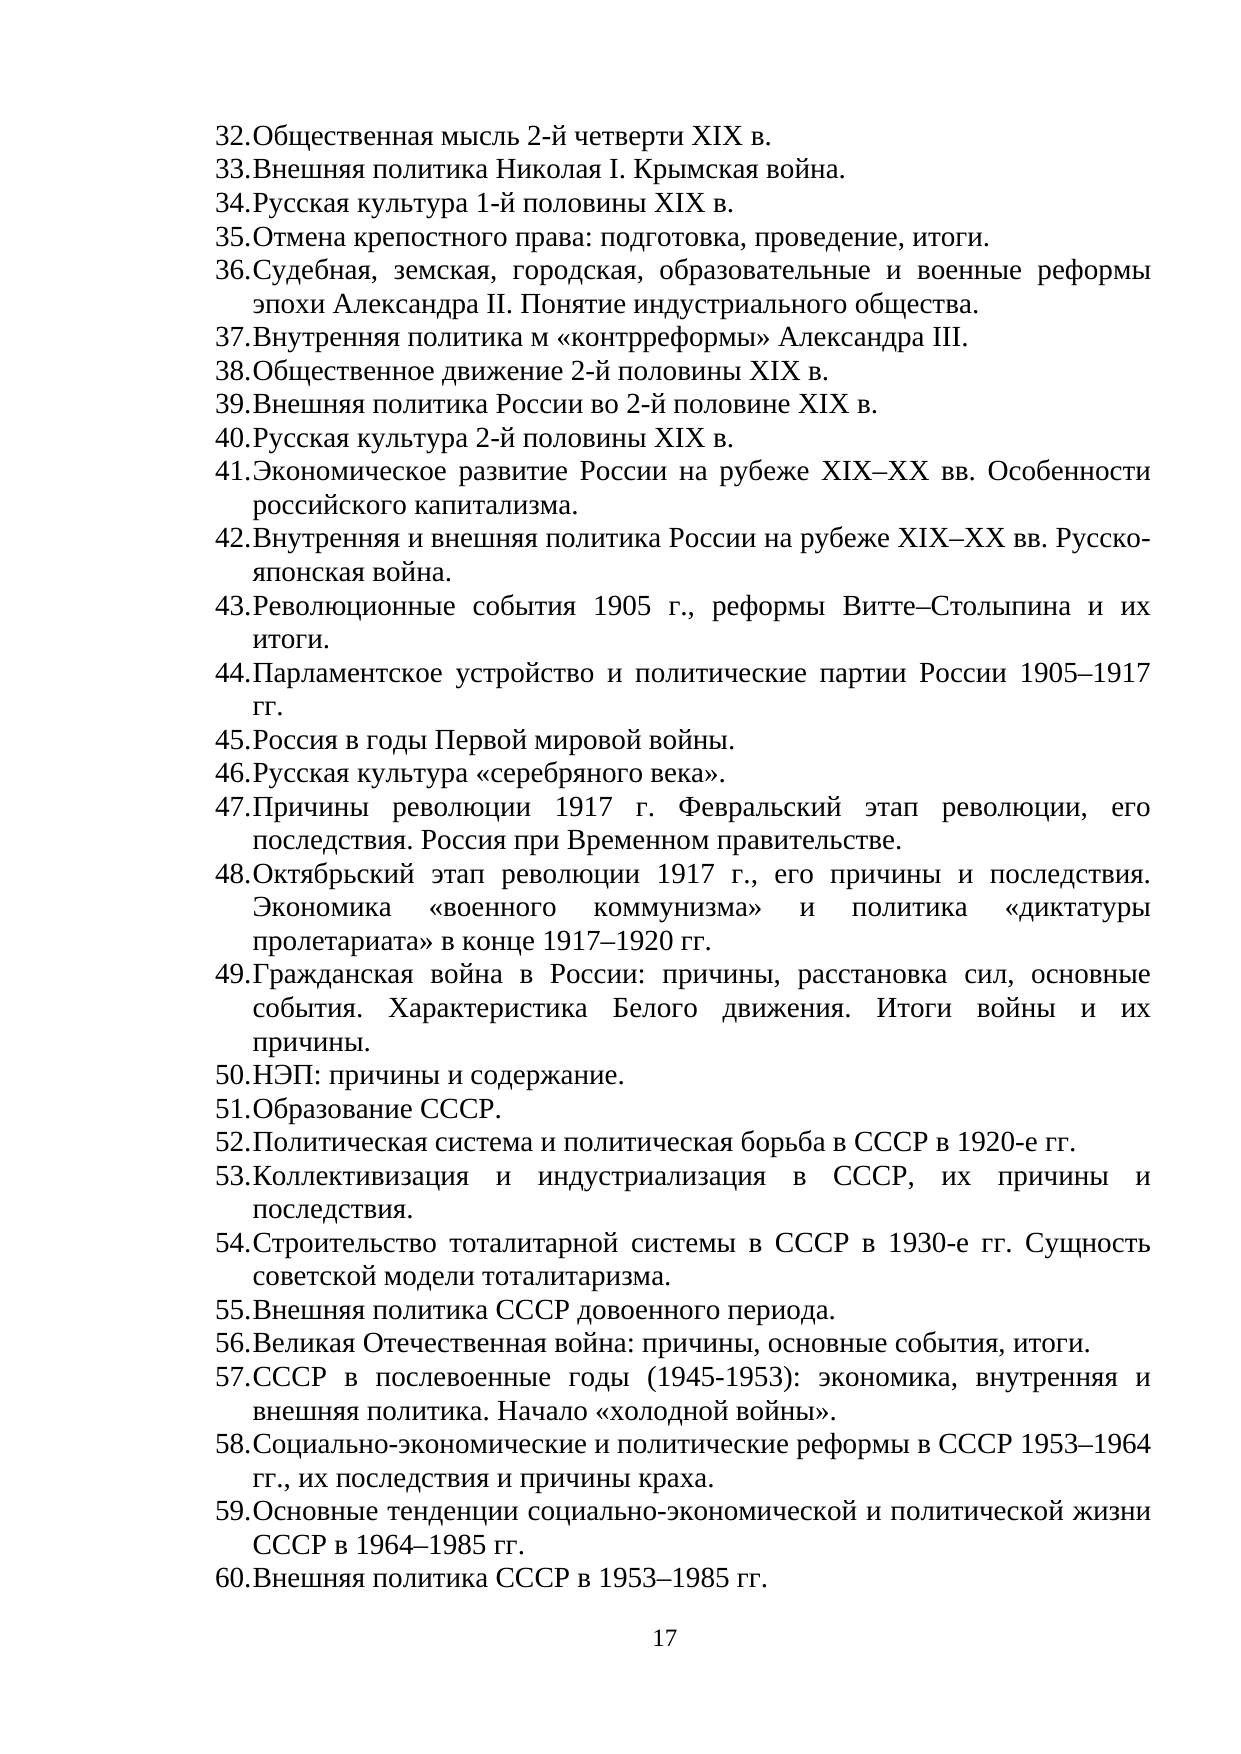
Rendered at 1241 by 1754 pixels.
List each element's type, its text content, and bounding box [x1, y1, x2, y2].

list Общественное движение 2-й половины XIX в. [215, 353, 1152, 386]
list Русская культура 1-й половины XIX в. [215, 185, 1152, 219]
list Внешняя политика СССР довоенного периода. [215, 1292, 1152, 1326]
list Судебная, земская, городская, образовательные и военные реформы эпохи Александра II. Понятие индустриального общества. [215, 252, 1152, 319]
list Внутренняя политика м «контрреформы» Александра III. [215, 319, 1152, 353]
list Октябрьский этап революции 1917 г., его причины и последствия. Экономика «военного коммунизма» и политика «диктатуры пролетариата» в конце 1917–1920 гг. [215, 856, 1152, 957]
list Гражданская война в России: причины, расстановка сил, основные события. Характеристика Белого движения. Итоги войны и их причины. [215, 957, 1152, 1057]
list Причины революции 1917 г. Февральский этап революции, его последствия. Россия при Временном правительстве. [215, 789, 1152, 856]
list Экономическое развитие России на рубеже XIX–XX вв. Особенности российского капитализма. [215, 453, 1152, 521]
list Политическая система и политическая борьба в СССР в 1920-е гг. [215, 1124, 1152, 1158]
list Внутренняя и внешняя политика России на рубеже XIX–XX вв. Русско-японская война. [215, 521, 1152, 588]
list Русская культура «серебряного века». [215, 755, 1152, 789]
list НЭП: причины и содержание. [215, 1057, 1152, 1091]
list Образование СССР. [215, 1091, 1152, 1124]
list Внешняя политика России во 2-й половине XIX в. [215, 386, 1152, 420]
list Русская культура 2-й половины XIX в. [215, 420, 1152, 453]
list Внешняя политика СССР в 1953–1985 гг. [215, 1560, 1152, 1594]
list Строительство тоталитарной системы в СССР в 1930-е гг. Сущность советской модели тоталитаризма. [215, 1225, 1152, 1292]
list Великая Отечественная война: причины, основные события, итоги. [215, 1326, 1152, 1359]
list Парламентское устройство и политические партии России 1905–1917 гг. [215, 655, 1152, 722]
list Общественная мысль 2-й четверти XIX в. [215, 118, 1152, 152]
list Революционные события 1905 г., реформы Витте–Столыпина и их итоги. [215, 588, 1152, 655]
list СССР в послевоенные годы (1945-1953): экономика, внутренняя и внешняя политика. Начало «холодной войны». [215, 1359, 1152, 1426]
list Коллективизация и индустриализация в СССР, их причины и последствия. [215, 1158, 1152, 1225]
list Внешняя политика Николая I. Крымская война. [215, 152, 1152, 185]
list Россия в годы Первой мировой войны. [215, 722, 1152, 755]
list Отмена крепостного права: подготовка, проведение, итоги. [215, 219, 1152, 252]
list Социально-экономические и политические реформы в СССР 1953–1964 гг., их последствия и причины краха. [215, 1426, 1152, 1493]
list Основные тенденции социально-экономической и политической жизни СССР в 1964–1985 гг. [215, 1493, 1152, 1560]
